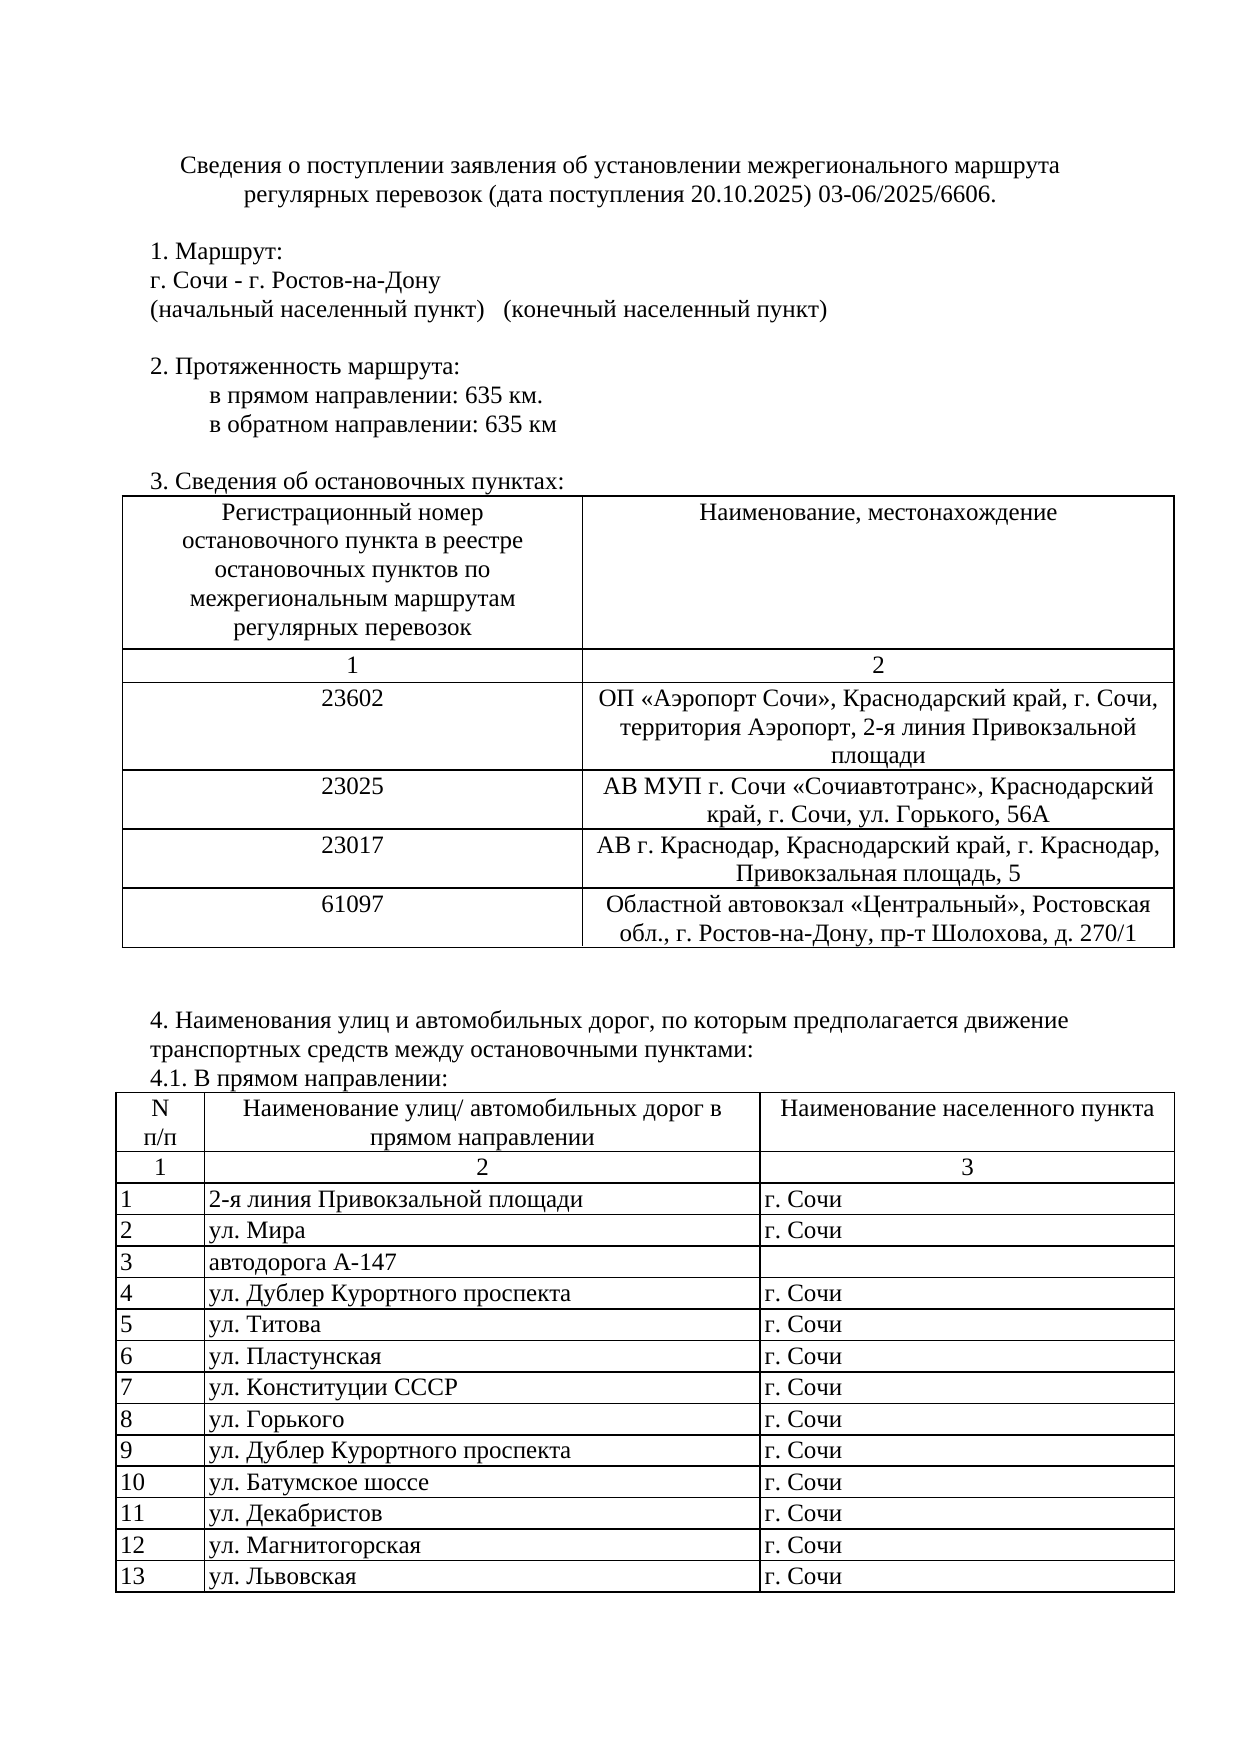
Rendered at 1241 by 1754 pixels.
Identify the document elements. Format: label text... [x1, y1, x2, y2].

table_cell г. Сочи [761, 1184, 1174, 1214]
table_cell ул. Декабристов [205, 1498, 759, 1528]
table_cell 2 [583, 650, 1173, 681]
text Сведения о поступлении заявления об установлении межрегионального маршрута регулярных перевозок (дата поступления 20.10.2025) 03-06/2025/6606. [150, 150, 1090, 207]
table_cell ул. Магнитогорская [205, 1530, 759, 1560]
table_cell г. Сочи [761, 1215, 1174, 1245]
table_cell 4 [117, 1278, 204, 1308]
table_cell 5 [117, 1310, 204, 1339]
table_cell ул. Дублер Курортного проспекта [205, 1436, 759, 1465]
table_cell г. Сочи [761, 1436, 1174, 1465]
text г. Сочи - г. Ростов-на-Дону [150, 265, 1090, 294]
table_header Наименование улиц/ автомобильных дорог в прямом направлении [205, 1093, 759, 1151]
table_header Наименование, местонахождение [583, 497, 1173, 648]
text в прямом направлении: 635 км. [150, 380, 1090, 409]
table_cell 1 [123, 650, 582, 681]
table_cell ул. Дублер Курортного проспекта [205, 1278, 759, 1308]
table_cell 3 [117, 1247, 204, 1277]
table_cell 13 [117, 1561, 204, 1591]
table_cell 6 [117, 1341, 204, 1371]
table_cell г. Сочи [761, 1310, 1174, 1339]
table_cell г. Сочи [761, 1530, 1174, 1560]
text 3. Сведения об остановочных пунктах: [150, 466, 1090, 495]
table_cell г. Сочи [761, 1404, 1174, 1434]
table_cell АВ г. Краснодар, Краснодарский край, г. Краснодар, Привокзальная площадь, 5 [583, 830, 1173, 887]
table_header N п/п [117, 1093, 204, 1151]
table_cell ул. Львовская [205, 1561, 759, 1591]
text 1. Маршрут: [150, 236, 1090, 265]
table_cell ул. Горького [205, 1404, 759, 1434]
table_cell г. Сочи [761, 1341, 1174, 1371]
table_cell 8 [117, 1404, 204, 1434]
table_header Регистрационный номер остановочного пункта в реестре остановочных пунктов по межрегиональным маршрутам регулярных перевозок [123, 497, 582, 648]
table_cell г. Сочи [761, 1561, 1174, 1591]
table_cell 1 [117, 1184, 204, 1214]
table_cell 23017 [123, 830, 582, 887]
table_cell ул. Титова [205, 1310, 759, 1339]
text в обратном направлении: 635 км [150, 409, 1090, 437]
table_cell 23602 [123, 683, 582, 769]
text 2. Протяженность маршрута: [150, 351, 1090, 380]
table_cell 61097 [123, 889, 582, 946]
table_cell автодорога А-147 [205, 1247, 759, 1277]
table_header Наименование населенного пункта [761, 1093, 1174, 1151]
table_cell 7 [117, 1373, 204, 1402]
table_cell ул. Батумское шоссе [205, 1467, 759, 1497]
table_cell г. Сочи [761, 1373, 1174, 1402]
table_cell 11 [117, 1498, 204, 1528]
table_cell АВ МУП г. Сочи «Сочиавтотранс», Краснодарский край, г. Сочи, ул. Горького, 56А [583, 771, 1173, 828]
table_cell ОП «Аэропорт Сочи», Краснодарский край, г. Сочи, территория Аэропорт, 2-я линия Привокзальной площади [583, 683, 1173, 769]
table_cell ул. Пластунская [205, 1341, 759, 1371]
table_cell ул. Мира [205, 1215, 759, 1245]
table_cell г. Сочи [761, 1278, 1174, 1308]
table_cell 1 [117, 1152, 204, 1182]
table_cell г. Сочи [761, 1467, 1174, 1497]
table_cell г. Сочи [761, 1498, 1174, 1528]
table_cell [761, 1247, 1174, 1277]
table_cell 10 [117, 1467, 204, 1497]
table_cell 23025 [123, 771, 582, 828]
table_cell 2-я линия Привокзальной площади [205, 1184, 759, 1214]
table_cell 9 [117, 1436, 204, 1465]
table_cell 2 [205, 1152, 759, 1182]
text (начальный населенный пункт) (конечный населенный пункт) [150, 294, 1090, 322]
table_cell 12 [117, 1530, 204, 1560]
table_cell ул. Конституции СССР [205, 1373, 759, 1402]
table_cell Областной автовокзал «Центральный», Ростовская обл., г. Ростов-на-Дону, пр-т Шолохова, д. 270/1 [583, 889, 1173, 946]
table_cell 2 [117, 1215, 204, 1245]
text 4.1. В прямом направлении: [150, 1063, 1090, 1092]
text 4. Наименования улиц и автомобильных дорог, по которым предполагается движение транспортных средств между остановочными пунктами: [150, 1005, 1090, 1063]
table_cell 3 [761, 1152, 1174, 1182]
